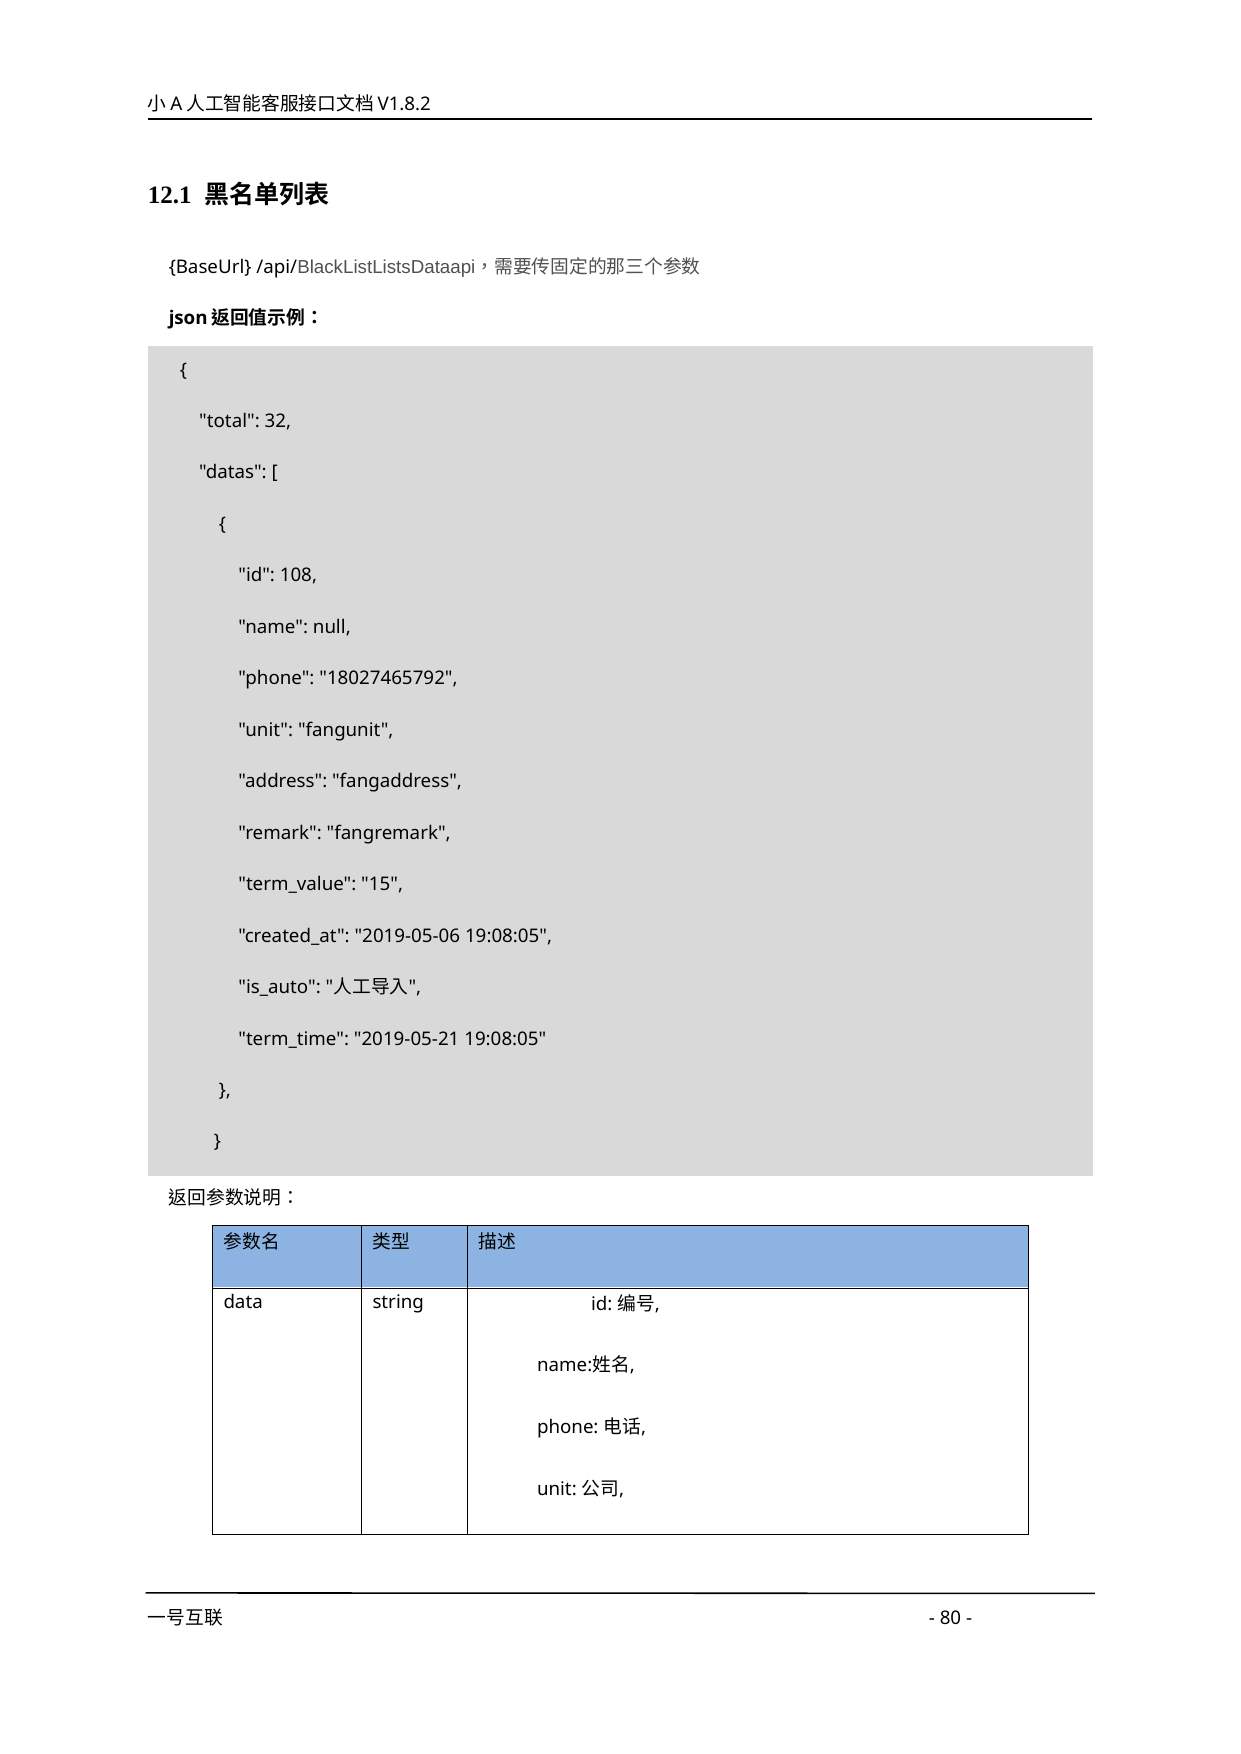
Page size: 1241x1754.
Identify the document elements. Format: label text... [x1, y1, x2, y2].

table_cell string [362, 1289, 467, 1534]
text {BaseUrl} /api/BlackListListsDataapi，需要传固定的那三个参数 [148, 249, 1092, 282]
table_header 描述 [468, 1226, 1028, 1287]
table_header { "total": 32, "datas": [ { "id": 108, "name": null, "phone": "18027465792", "unit": "fangunit", "address": "fangaddress", "remark": "fangremark", "term_value": "15", "created_at": "2019-05-06 19:08:05", "is_auto": "人工导入", "term_time": "2019-05-21 19:08:05" }, } [148, 346, 1093, 1176]
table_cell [468, 1289, 1028, 1534]
table_cell data [213, 1289, 361, 1534]
text 返回参数说明： [148, 1182, 1092, 1214]
table_header 参数名 [213, 1226, 361, 1287]
text json返回值示例： [148, 301, 1092, 333]
table_header 类型 [362, 1226, 467, 1287]
subtitle 12.1 黑名单列表 [148, 160, 1092, 225]
